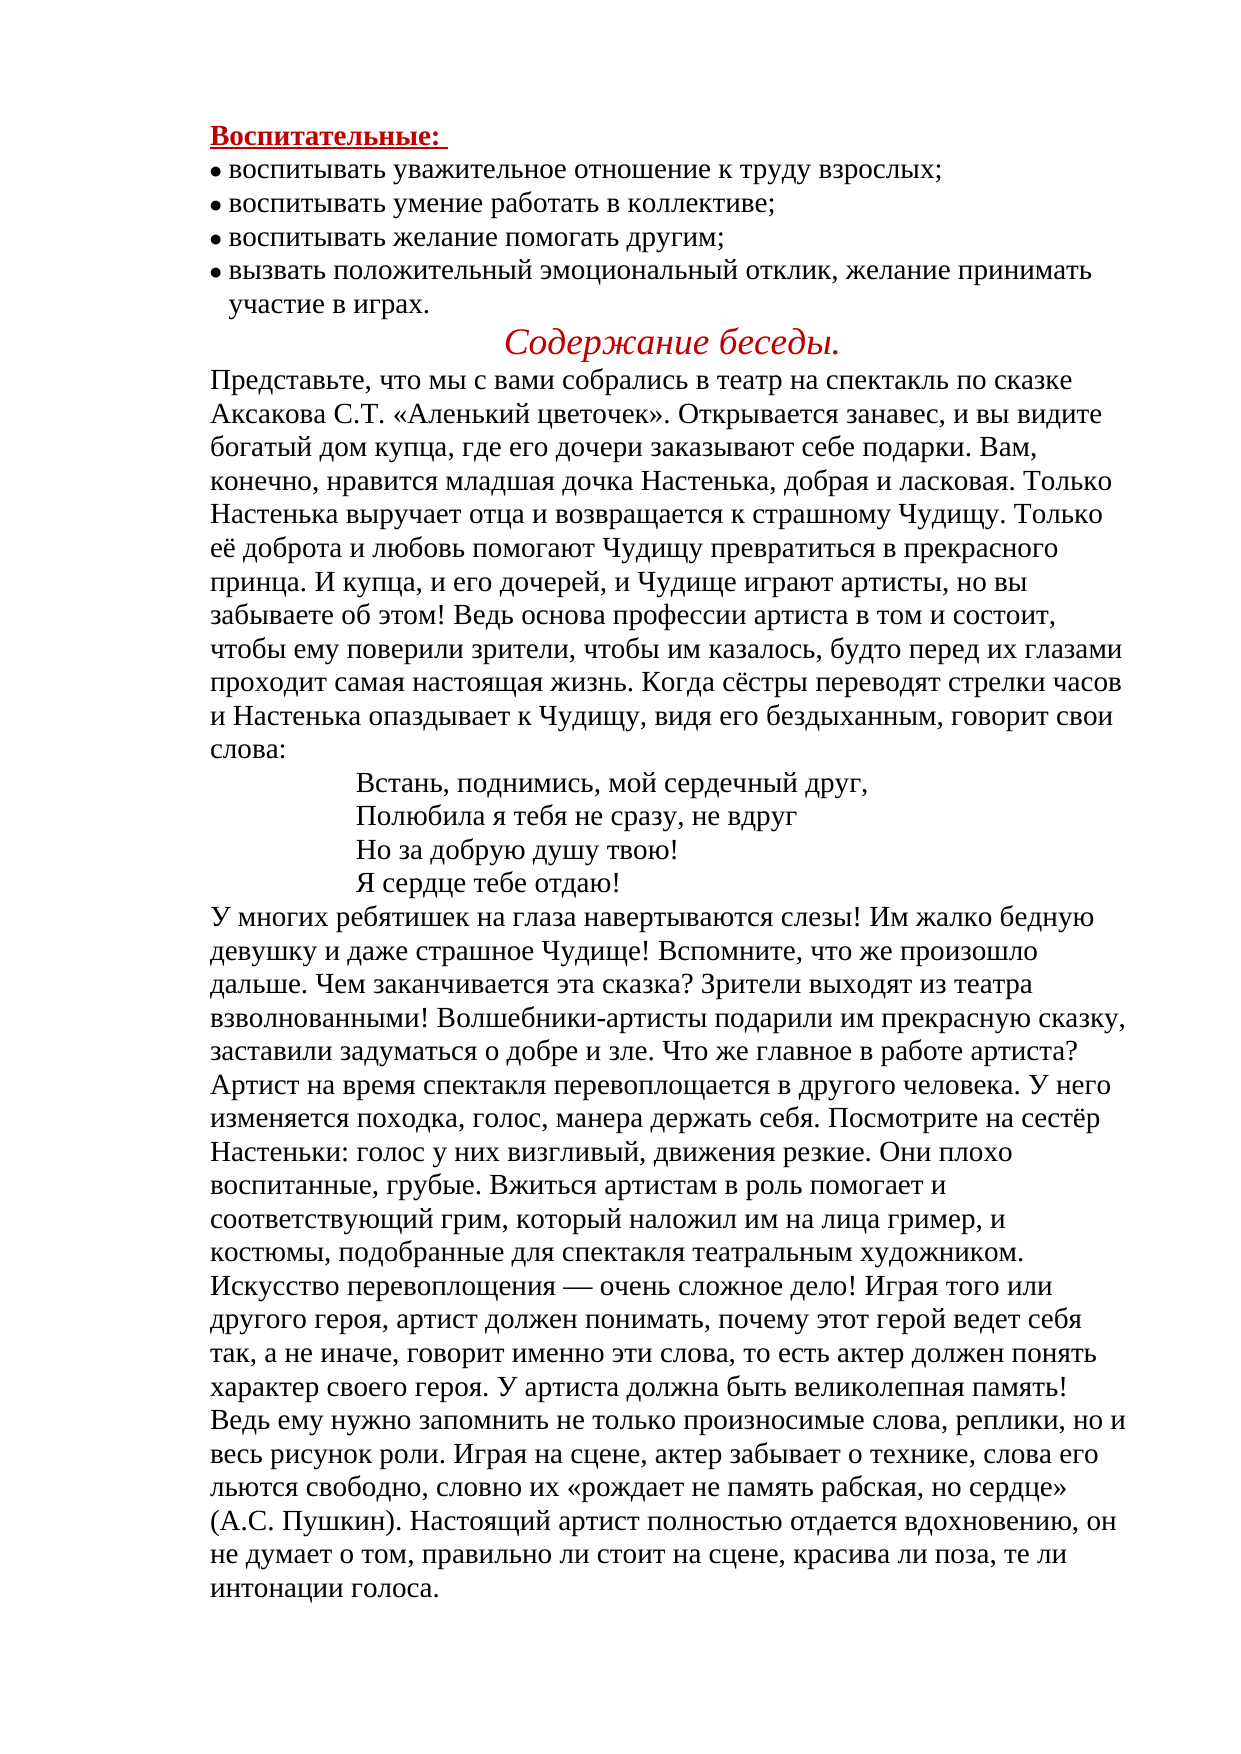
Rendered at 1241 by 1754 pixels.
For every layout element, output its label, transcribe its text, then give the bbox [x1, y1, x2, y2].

text Я сердце тебе отдаю! [210, 866, 1135, 899]
list вызвать положительный эмоциональный отклик, желание принимать участие в играх. [209, 252, 1135, 319]
text У многих ребятишек на глаза навертываются слезы! Им жалко бедную девушку и даже страшное Чудище! Вспомните, что же произошло дальше. Чем заканчивается эта сказка? Зрители выходят из театра взволнованными! Волшебники-артисты подарили им прекрасную сказку, заставили задуматься о добре и зле. Что же главное в работе артиста? [210, 899, 1135, 1067]
list воспитывать умение работать в коллективе; [209, 185, 1135, 219]
list воспитывать уважительное отношение к труду взрослых; [209, 152, 1135, 185]
text Артист на время спектакля перевоплощается в другого человека. У него изменяется походка, голос, манера держать себя. Посмотрите на сестёр Настеньки: голос у них визгливый, движения резкие. Они плохо воспитанные, грубые. Вжиться артистам в роль помогает и соответствующий грим, который наложил им на лица гример, и костюмы, подобранные для спектакля театральным художником. Искусство перевоплощения — очень сложное дело! Играя того или другого героя, артист должен понимать, почему этот герой ведет себя так, а не иначе, говорит именно эти слова, то есть актер должен понять характер своего героя. У артиста должна быть великолепная память! Ведь ему нужно запомнить не только произносимые слова, реплики, но и весь рисунок роли. Играя на сцене, актер забывает о технике, слова его льются свободно, словно их «рождает не память рабская, но сердце» (А.С. Пушкин). Настоящий артист полностью отдается вдохновению, он не думает о том, правильно ли стоит на сцене, красива ли поза, те ли интонации голоса. [210, 1067, 1135, 1603]
text Воспитательные: [210, 118, 1135, 152]
list воспитывать желание помогать другим; [209, 219, 1135, 252]
text Полюбила я тебя не сразу, не вдруг [210, 798, 1135, 832]
text Содержание беседы. [210, 319, 1135, 362]
text Но за добрую душу твою! [210, 832, 1135, 866]
text Встань, поднимись, мой сердечный друг, [210, 765, 1135, 798]
text Представьте, что мы с вами собрались в театр на спектакль по сказке Аксакова С.Т. «Аленький цветочек». Открывается занавес, и вы видите богатый дом купца, где его дочери заказывают себе подарки. Вам, конечно, нравится младшая дочка Настенька, добрая и ласковая. Только Настенька выручает отца и возвращается к страшному Чудищу. Только её доброта и любовь помогают Чудищу превратиться в прекрасного принца. И купца, и его дочерей, и Чудище играют артисты, но вы забываете об этом! Ведь основа профессии артиста в том и состоит, чтобы ему поверили зрители, чтобы им казалось, будто перед их глазами проходит самая настоящая жизнь. Когда сёстры переводят стрелки часов и Настенька опаздывает к Чудищу, видя его бездыханным, говорит свои слова: [210, 362, 1135, 765]
